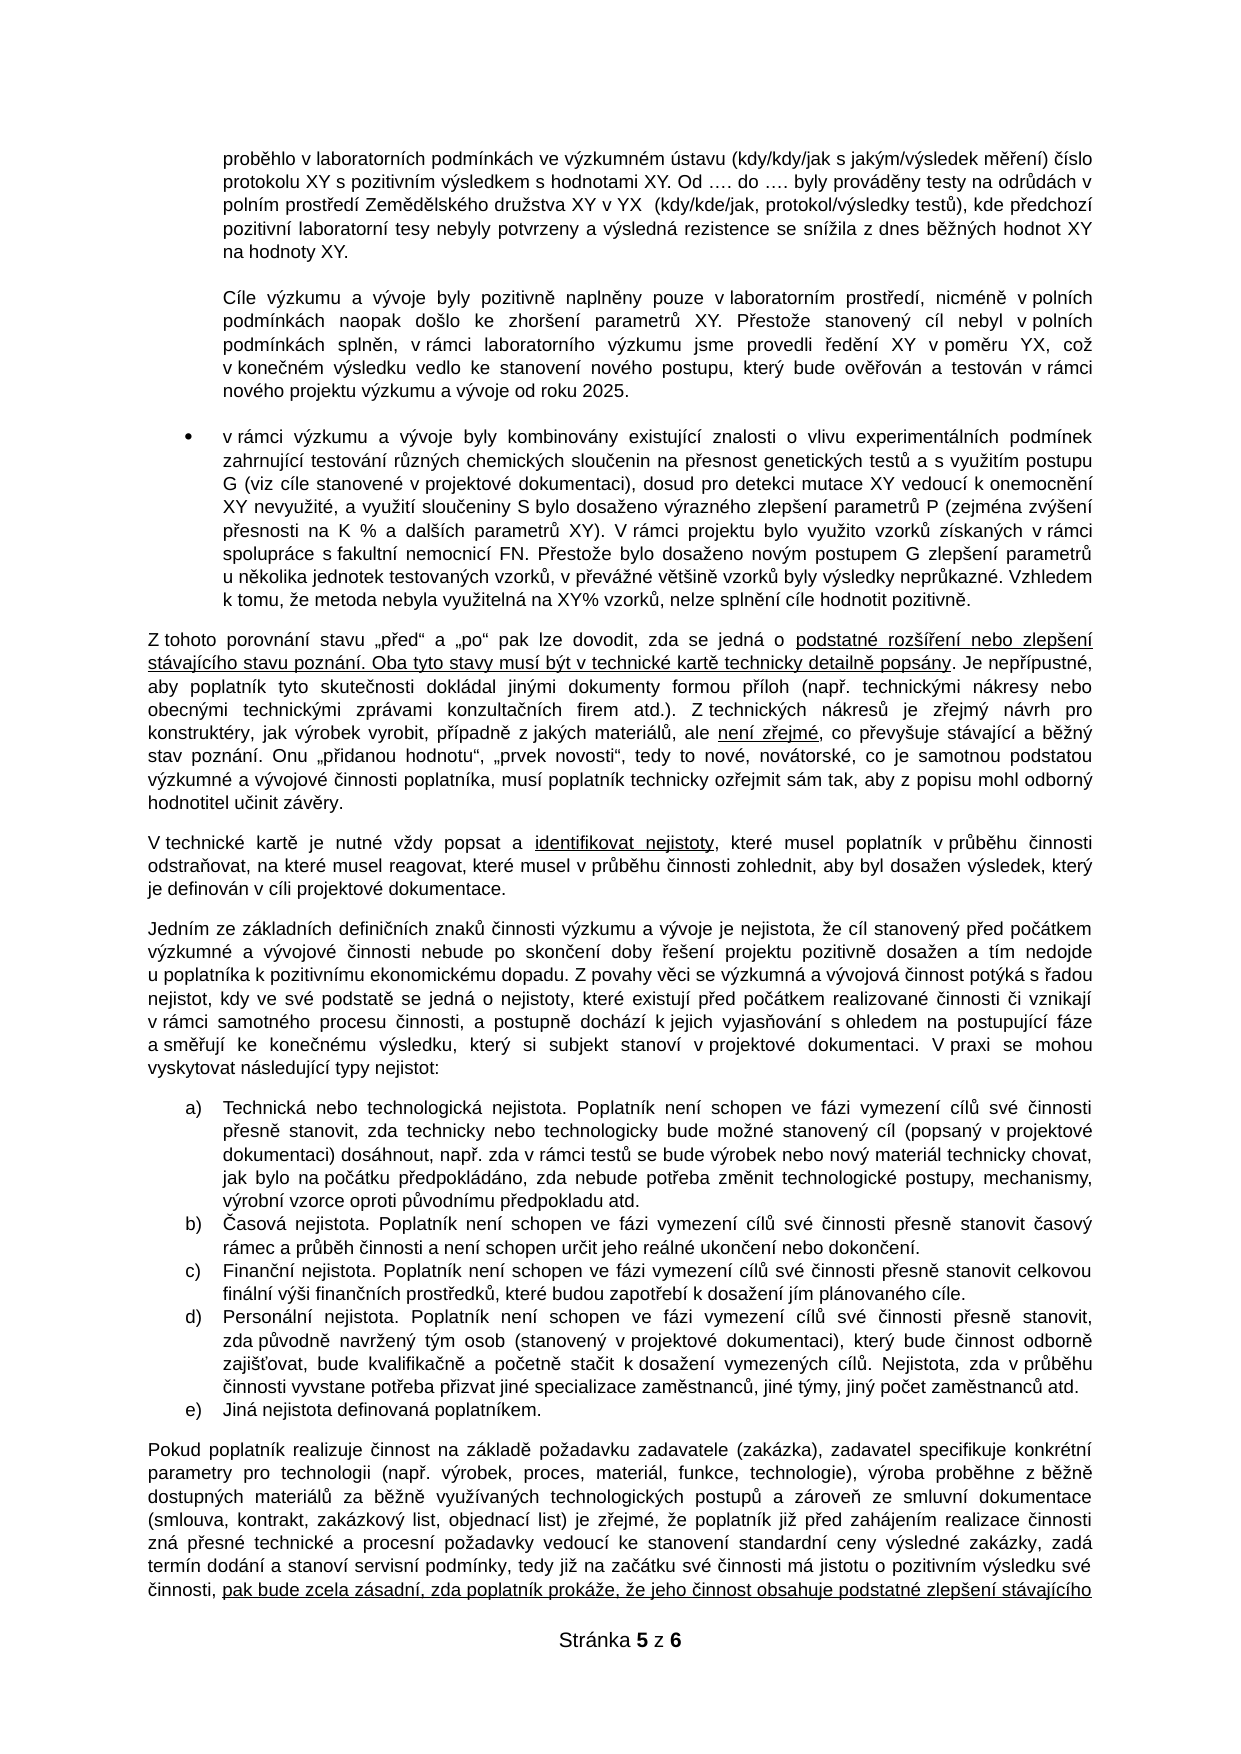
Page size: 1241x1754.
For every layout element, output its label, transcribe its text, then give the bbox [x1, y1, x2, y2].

list Jiná nejistota definovaná poplatníkem. [185, 1399, 1093, 1421]
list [185, 148, 1093, 262]
list Finanční nejistota. Poplatník není schopen ve fázi vymezení cílů své činnosti přesně stanovit celkovou finální výši finančních prostředků, které budou zapotřebí k dosažení jím plánovaného cíle. [185, 1260, 1093, 1304]
text V technické kartě je nutné vždy popsat a identifikovat nejistoty, které musel poplatník v průběhu činnosti odstraňovat, na které musel reagovat, které musel v průběhu činnosti zohlednit, aby byl dosažen výsledek, který je definován v cíli projektové dokumentace. [148, 831, 1093, 899]
text Jedním ze základních definičních znaků činnosti výzkumu a vývoje je nejistota, že cíl stanovený před počátkem výzkumné a vývojové činnosti nebude po skončení doby řešení projektu pozitivně dosažen a tím nedojde u poplatníka k pozitivnímu ekonomickému dopadu. Z povahy věci se výzkumná a vývojová činnost potýká s řadou nejistot, kdy ve své podstatě se jedná o nejistoty, které existují před počátkem realizované činnosti či vznikají v rámci samotného procesu činnosti, a postupně dochází k jejich vyjasňování s ohledem na postupující fáze a směřují ke konečnému výsledku, který si subjekt stanoví v projektové dokumentaci. V praxi se mohou vyskytovat následující typy nejistot: [148, 918, 1093, 1079]
list Cíle výzkumu a vývoje byly pozitivně naplněny pouze v laboratorním prostředí, nicméně v polních podmínkách naopak došlo ke zhoršení parametrů XY. Přestože stanovený cíl nebyl v polních podmínkách splněn, v rámci laboratorního výzkumu jsme provedli ředění XY v poměru YX, což v konečném výsledku vedlo ke stanovení nového postupu, který bude ověřován a testován v rámci nového projektu výzkumu a vývoje od roku 2025. [223, 287, 1093, 401]
text Z tohoto porovnání stavu „před“ a „po“ pak lze dovodit, zda se jedná o podstatné rozšíření nebo zlepšení stávajícího stavu poznání. Oba tyto stavy musí být v technické kartě technicky detailně popsány. Je nepřípustné, aby poplatník tyto skutečnosti dokládal jinými dokumenty formou příloh (např. technickými nákresy nebo obecnými technickými zprávami konzultačních firem atd.). Z technických nákresů je zřejmý návrh pro konstruktéry, jak výrobek vyrobit, případně z jakých materiálů, ale není zřejmé, co převyšuje stávající a běžný stav poznání. Onu „přidanou hodnotu“, „prvek novosti“, tedy to nové, novátorské, co je samotnou podstatou výzkumné a vývojové činnosti poplatníka, musí poplatník technicky ozřejmit sám tak, aby z popisu mohl odborný hodnotitel učinit závěry. [148, 629, 1093, 813]
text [148, 1439, 1093, 1600]
list v rámci výzkumu a vývoje byly kombinovány existující znalosti o vlivu experimentálních podmínek zahrnující testování různých chemických sloučenin na přesnost genetických testů a s využitím postupu G (viz cíle stanovené v projektové dokumentaci), dosud pro detekci mutace XY vedoucí k onemocnění XY nevyužité, a využití sloučeniny S bylo dosaženo výrazného zlepšení parametrů P (zejména zvýšení přesnosti na K % a dalších parametrů XY). V rámci projektu bylo využito vzorků získaných v rámci spolupráce s fakultní nemocnicí FN. Přestože bylo dosaženo novým postupem G zlepšení parametrů u několika jednotek testovaných vzorků, v převážné většině vzorků byly výsledky neprůkazné. Vzhledem k tomu, že metoda nebyla využitelná na XY% vzorků, nelze splnění cíle hodnotit pozitivně. [185, 426, 1093, 611]
list Personální nejistota. Poplatník není schopen ve fázi vymezení cílů své činnosti přesně stanovit, zda původně navržený tým osob (stanovený v projektové dokumentaci), který bude činnost odborně zajišťovat, bude kvalifikačně a početně stačit k dosažení vymezených cílů. Nejistota, zda v průběhu činnosti vyvstane potřeba přizvat jiné specializace zaměstnanců, jiné týmy, jiný počet zaměstnanců atd. [185, 1306, 1093, 1397]
list Technická nebo technologická nejistota. Poplatník není schopen ve fázi vymezení cílů své činnosti přesně stanovit, zda technicky nebo technologicky bude možné stanovený cíl (popsaný v projektové dokumentaci) dosáhnout, např. zda v rámci testů se bude výrobek nebo nový materiál technicky chovat, jak bylo na počátku předpokládáno, zda nebude potřeba změnit technologické postupy, mechanismy, výrobní vzorce oproti původnímu předpokladu atd. [185, 1097, 1093, 1212]
list Časová nejistota. Poplatník není schopen ve fázi vymezení cílů své činnosti přesně stanovit časový rámec a průběh činnosti a není schopen určit jeho reálné ukončení nebo dokončení. [185, 1213, 1093, 1258]
